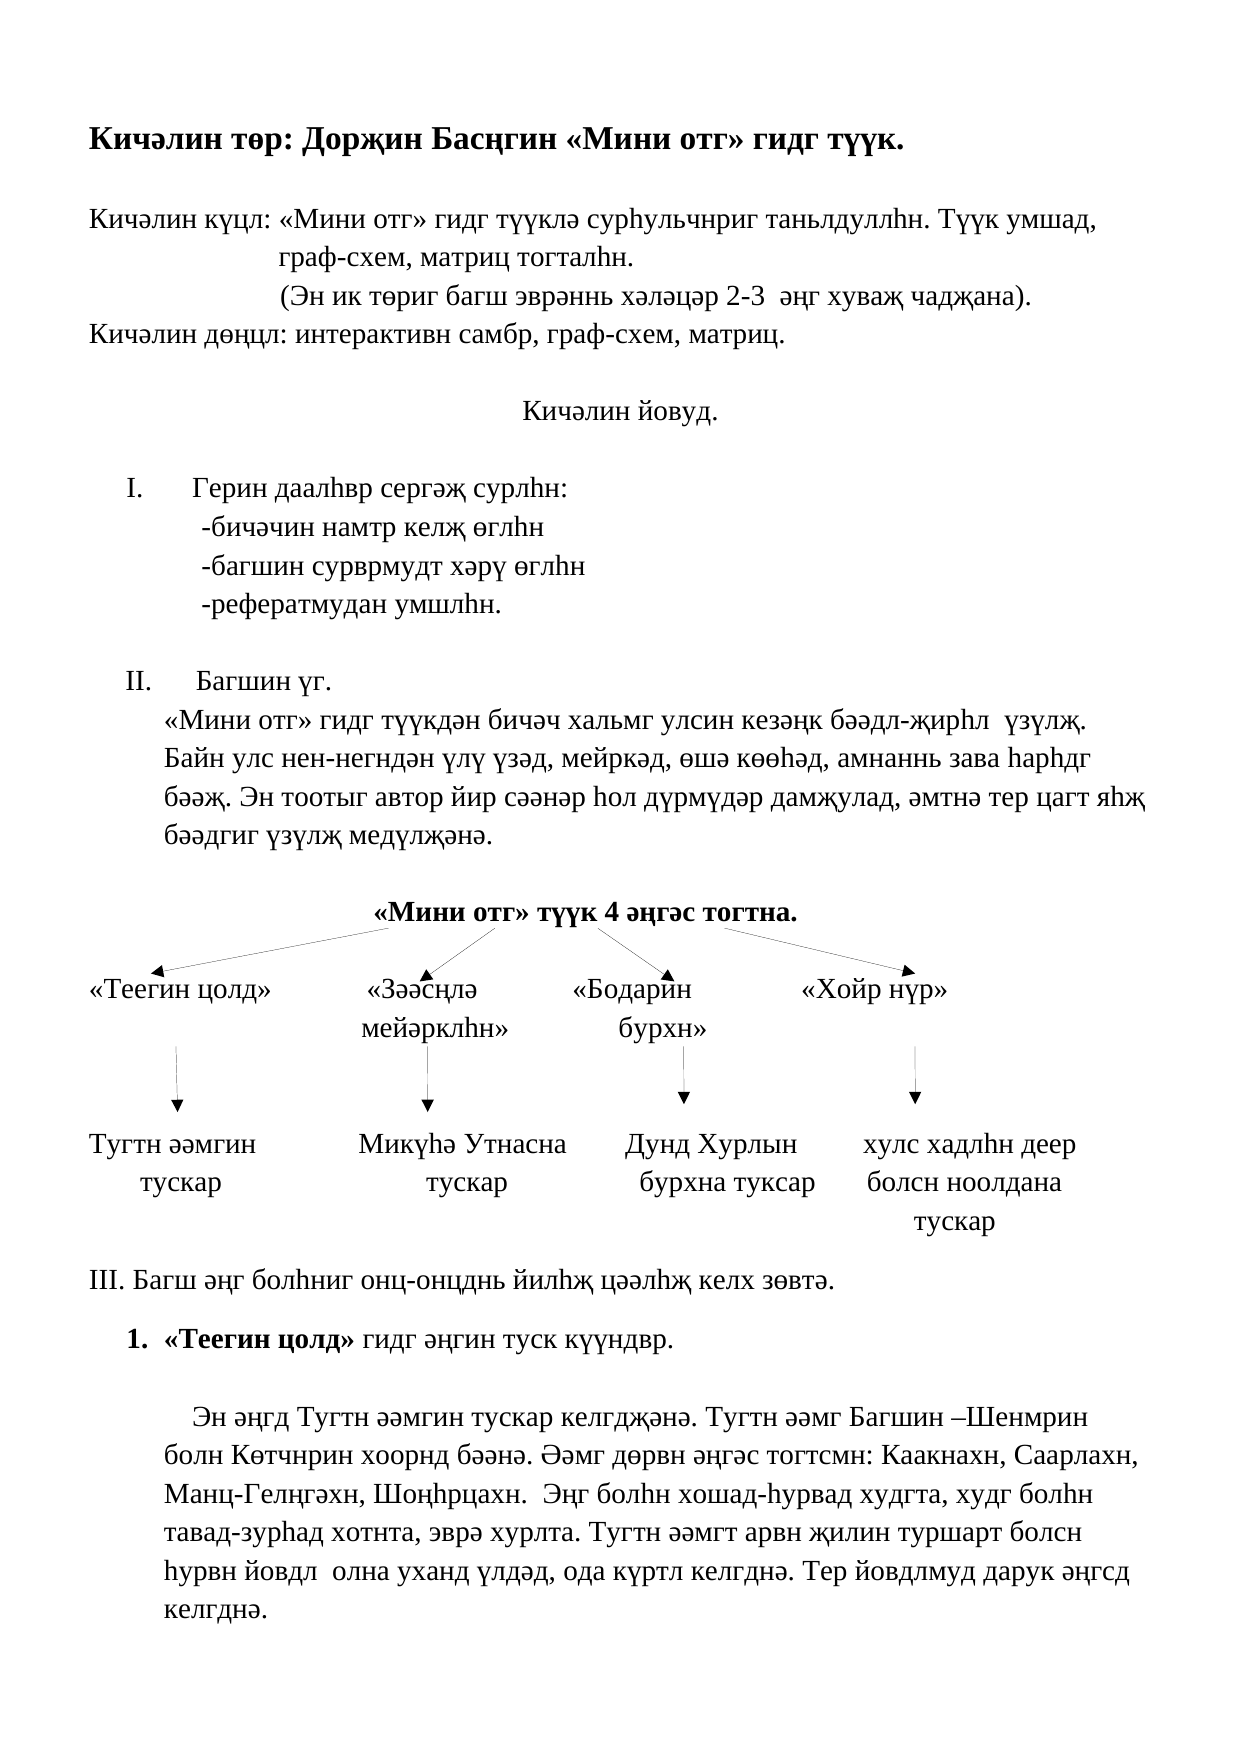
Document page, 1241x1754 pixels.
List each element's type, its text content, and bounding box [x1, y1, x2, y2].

text Тугтн әәмгин Микүһә Утнасна Дунд Хурлын хулс хадлһн деер [89, 1126, 1152, 1159]
list -бичәчин намтр келҗ өглһн [201, 509, 1152, 543]
text тускар тускар бурхна туксар болсн ноолдана [89, 1164, 1152, 1198]
text тускар [89, 1203, 1152, 1236]
text Кичәлин дөңцл: интерактивн самбр, граф-схем, матриц. [89, 316, 1152, 350]
text «Мини отг» түүк 4 әңгәс тогтна. [89, 894, 1152, 928]
text III. Багш әңг болһниг онц-онцднь йилһҗ цәәлһҗ келх зөвтә. [89, 1262, 1152, 1296]
text граф-схем, матриц тогталһн. [89, 239, 1152, 273]
list -рефератмудан умшлһн. [201, 586, 1152, 620]
text Кичәлин төр: Дорҗин Басңгин «Мини отг» гидг түүк. [89, 118, 1152, 156]
text Кичәлин күцл: «Мини отг» гидг түүклә сурһульчнриг таньлдуллһн. Түүк умшад, [89, 201, 1152, 234]
list Эн әңгд Тугтн әәмгин тускар келгдҗәнә. Тугтн әәмг Багшин –Шенмрин болн Көтчнрин хоорнд бәәнә. Әәмг дөрвн әңгәс тогтсмн: Каакнахн, Саарлахн, Манц-Гелңгәхн, Шоңһрцахн. Эңг болһн хошад-һурвад худгта, худг болһн тавад-зурһад хотнта, эврә хурлта. Тугтн әәмгт арвн җилин туршарт болсн һурвн йовдл олна уханд үлдәд, ода күртл келгднә. Тер йовдлмуд дарук әңгсд келгднә. [164, 1399, 1152, 1625]
text (Эн ик төриг багш эврәннь хәләцәр 2-3 әңг хуваҗ чадҗана). [89, 278, 1152, 311]
text мейәрклһн» бурхн» [89, 1010, 1152, 1044]
text II. Багшин үг. [89, 663, 1152, 697]
text «Мини отг» гидг түүкдән бичәч хальмг улсин кезәңк бәәдл-җирhл үзүлҗ. Байн улс нен-негндән үлү үзәд, мейркәд, өшә көөhәд, амнаннь зава hарhдг бәәҗ. Эн тоотыг автор йир сәәнәр һол дүрмүдәр дамҗулад, әмтнә тер цагт яһҗ бәәдгиг үзүлҗ медүлҗәнә. [164, 702, 1152, 851]
list «Теегин цолд» гидг әңгин туск күүндвр. [126, 1322, 1152, 1355]
list -багшин сурврмудт хәрү өглһн [201, 548, 1152, 581]
text Кичәлин йовуд. [89, 393, 1152, 427]
list Герин даалһвр сергәҗ сурлһн: [126, 471, 1152, 504]
text «Теегин цолд» «Зәәсңлә «Бодарин «Хойр нүр» [89, 972, 1152, 1005]
